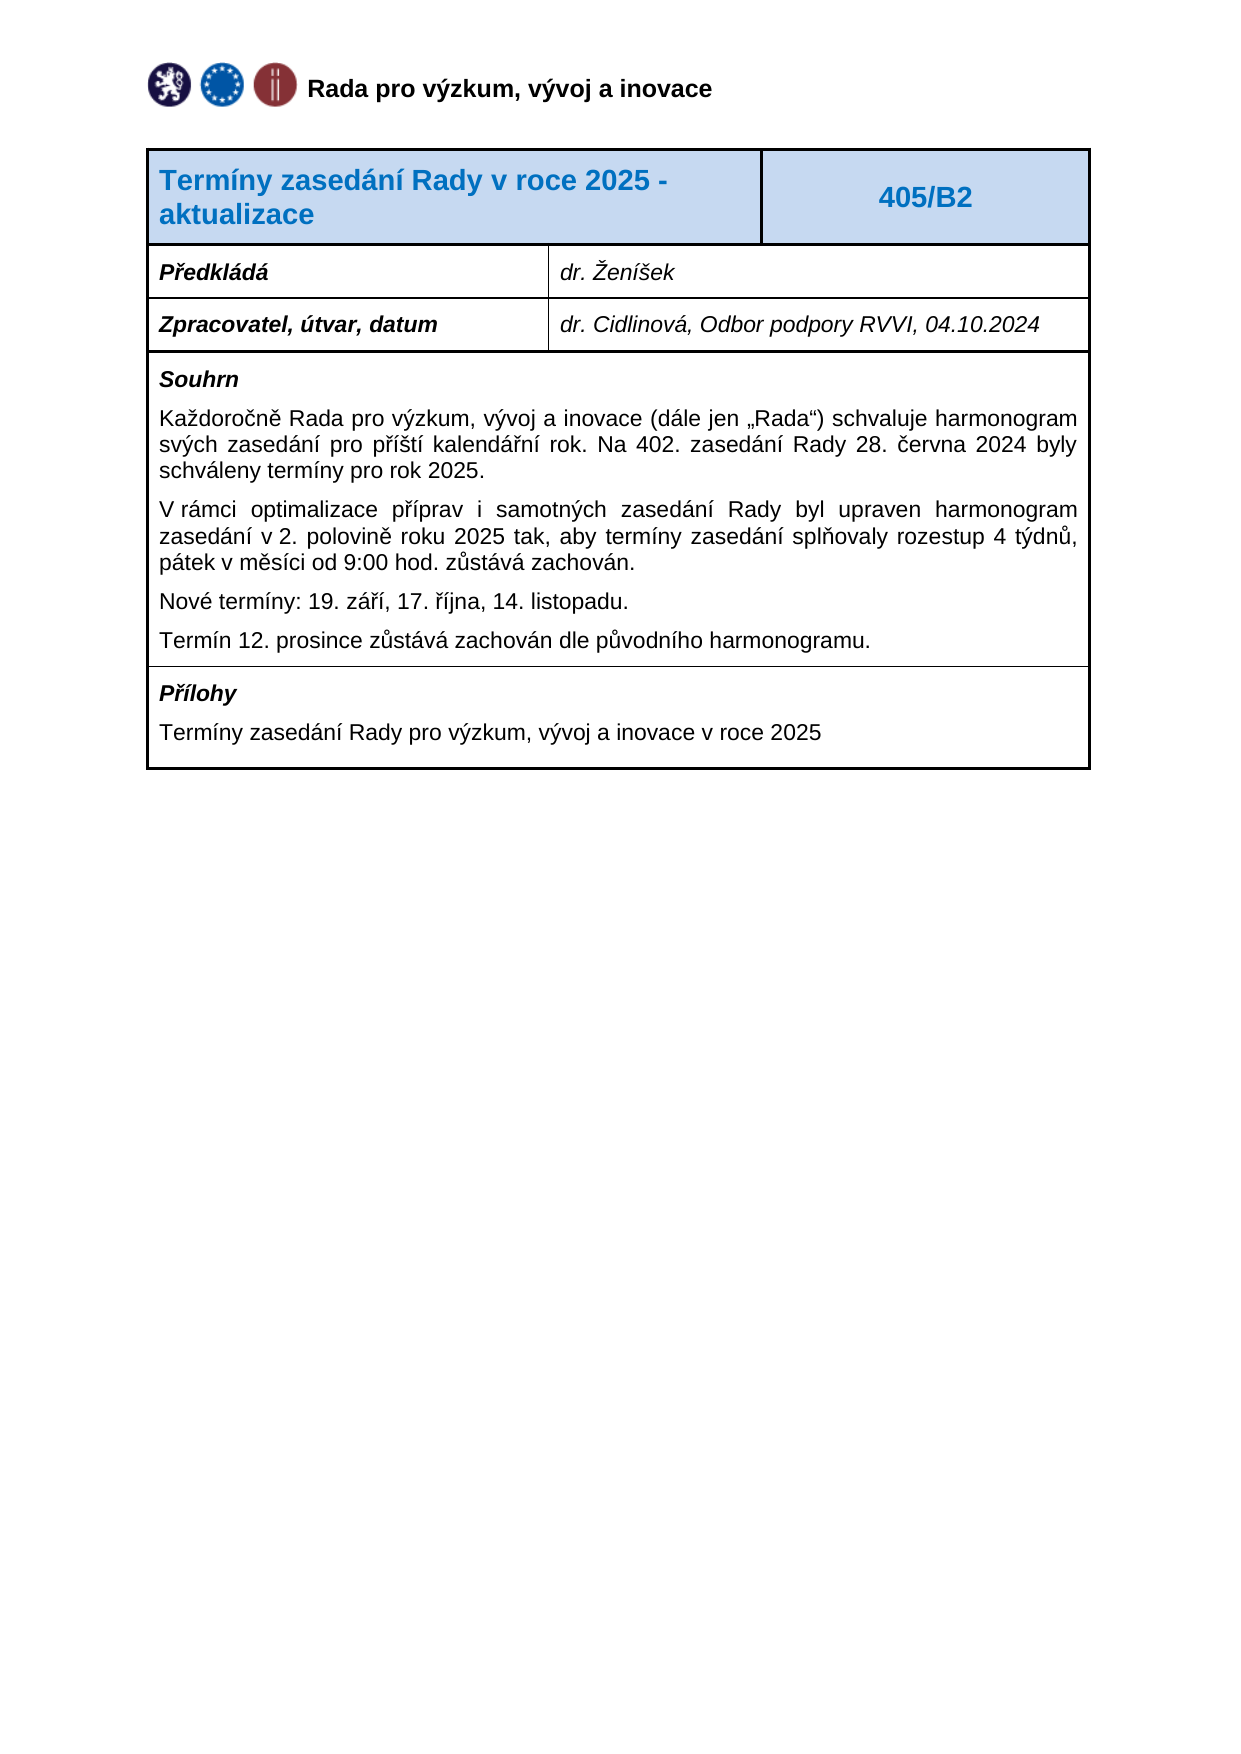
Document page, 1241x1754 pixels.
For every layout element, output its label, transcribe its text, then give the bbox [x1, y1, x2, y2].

table_cell Souhrn Každoročně Rada pro výzkum, vývoj a inovace (dále jen „Rada“) schvaluje harmonogram svých zasedání pro příští kalendářní rok. Na 402. zasedání Rady 28. června 2024 byly schváleny termíny pro rok 2025. V rámci optimalizace příprav i samotných zasedání Rady byl upraven harmonogram zasedání v 2. polovině roku 2025 tak, aby termíny zasedání splňovaly rozestup 4 týdnů, pátek v měsíci od 9:00 hod. zůstává zachován. Nové termíny: 19. září, 17. října, 14. listopadu. Termín 12. prosince zůstává zachován dle původního harmonogramu. [149, 353, 1088, 666]
picture [147, 62, 298, 108]
table_cell Zpracovatel, útvar, datum [149, 299, 548, 350]
table_cell dr. Cidlinová, Odbor podpory RVVI, 04.10.2024 [549, 299, 1088, 350]
table_header Termíny zasedání Rady v roce 2025 - aktualizace [149, 151, 760, 243]
table_header 405/B2 [763, 151, 1088, 243]
table_cell Přílohy Termíny zasedání Rady pro výzkum, vývoj a inovace v roce 2025 [149, 667, 1088, 767]
table_cell dr. Ženíšek [549, 246, 1088, 297]
table_cell Předkládá [149, 246, 548, 297]
